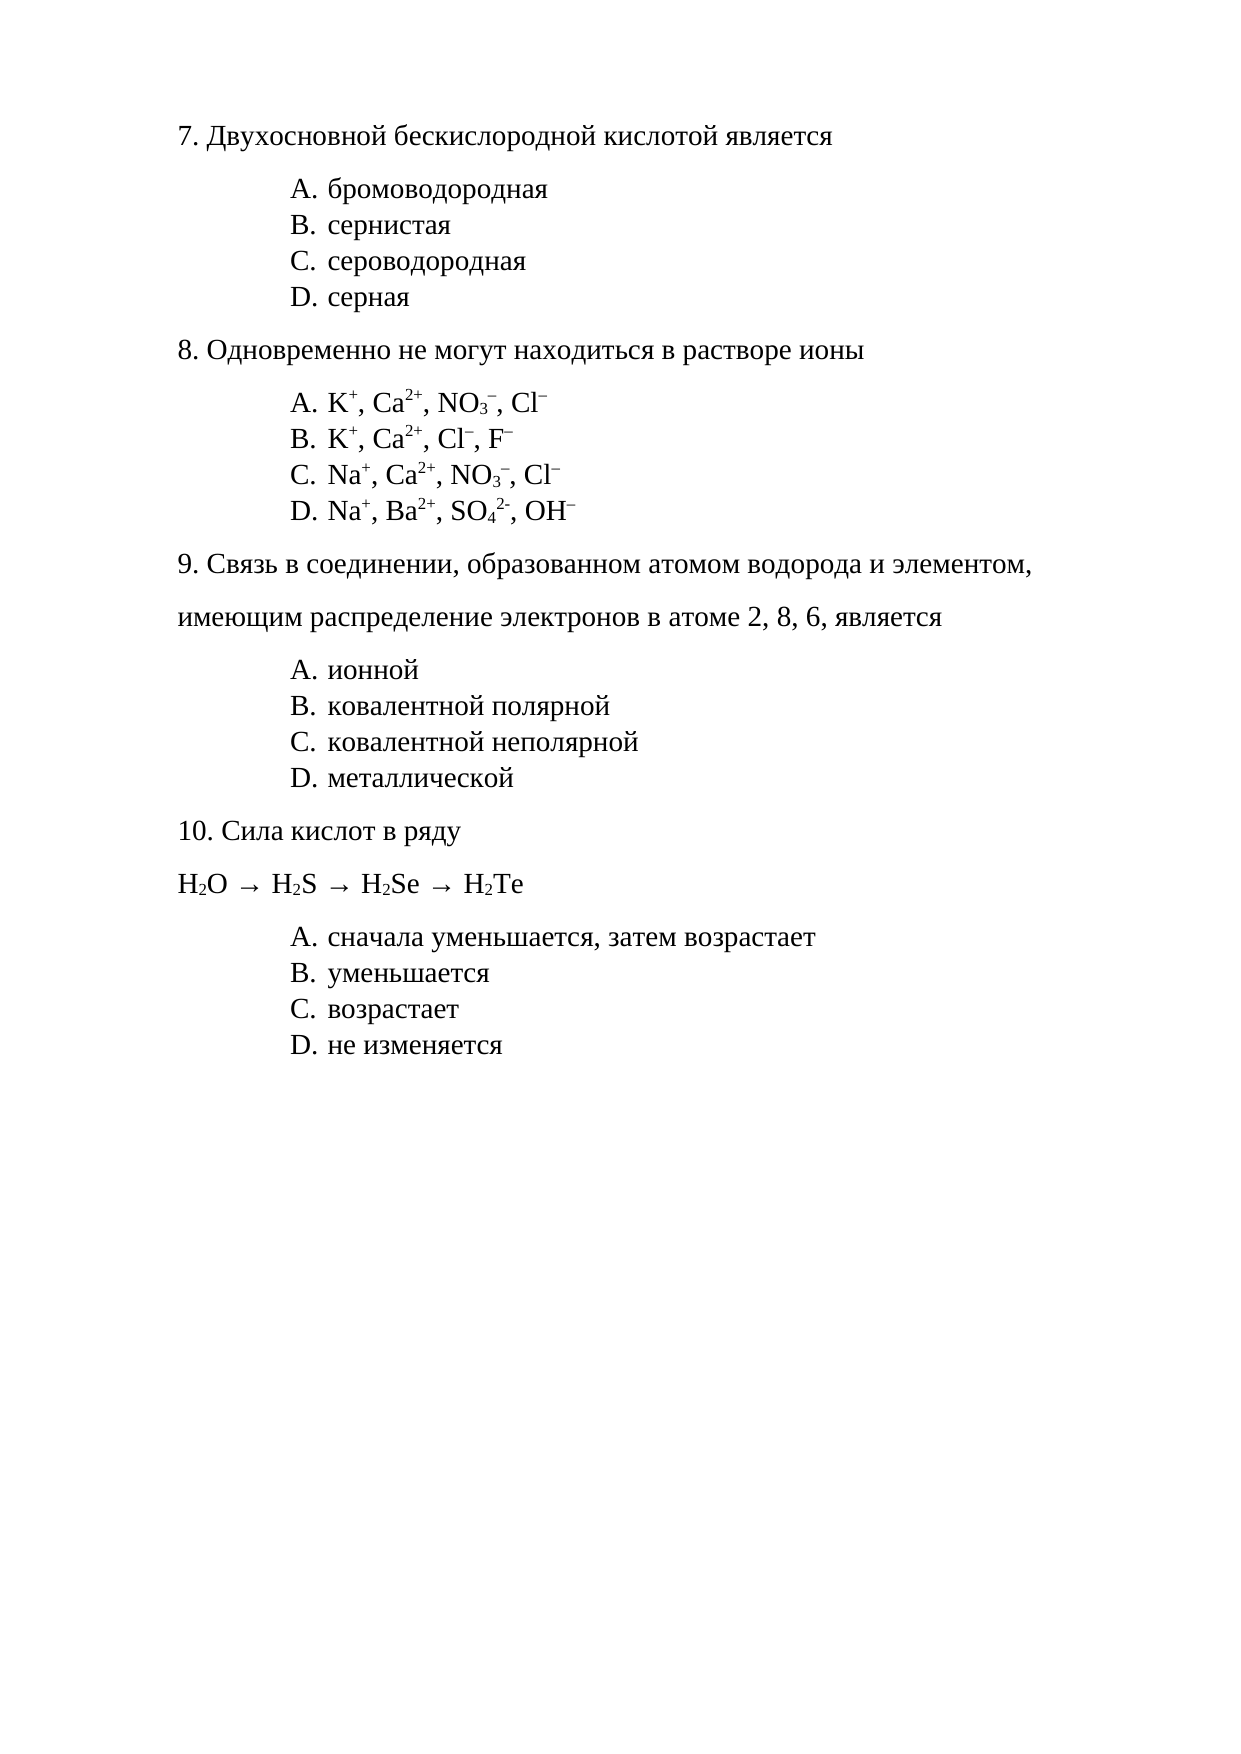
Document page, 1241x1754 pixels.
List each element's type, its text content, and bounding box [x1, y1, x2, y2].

list Na+, Ca2+, NO3–, Cl– [290, 457, 1152, 491]
text имеющим распределение электронов в атоме 2, 8, 6, является [177, 599, 1152, 633]
list возрастает [290, 991, 1152, 1024]
list сернистая [290, 207, 1152, 241]
text H2O → H2S → H2Se → H2Te [177, 866, 1152, 899]
list сначала уменьшается, затем возрастает [290, 919, 1152, 952]
list K+, Ca2+, Cl–, F– [290, 421, 1152, 455]
list ковалентной неполярной [290, 724, 1152, 758]
text 7. Двухосновной бескислородной кислотой является [177, 118, 1152, 152]
list серная [290, 279, 1152, 313]
list металлической [290, 760, 1152, 794]
list ионной [290, 652, 1152, 685]
list не изменяется [290, 1027, 1152, 1061]
list бромоводородная [290, 171, 1152, 204]
list ковалентной полярной [290, 688, 1152, 722]
list уменьшается [290, 955, 1152, 988]
list сероводородная [290, 243, 1152, 277]
text 10. Сила кислот в ряду [177, 813, 1152, 847]
text 9. Связь в соединении, образованном атомом водорода и элементом, [177, 546, 1152, 580]
list Na+, Ba2+, SO42-, OH– [290, 493, 1152, 527]
text 8. Одновременно не могут находиться в растворе ионы [177, 332, 1152, 366]
list K+, Ca2+, NO3–, Cl– [290, 385, 1152, 418]
